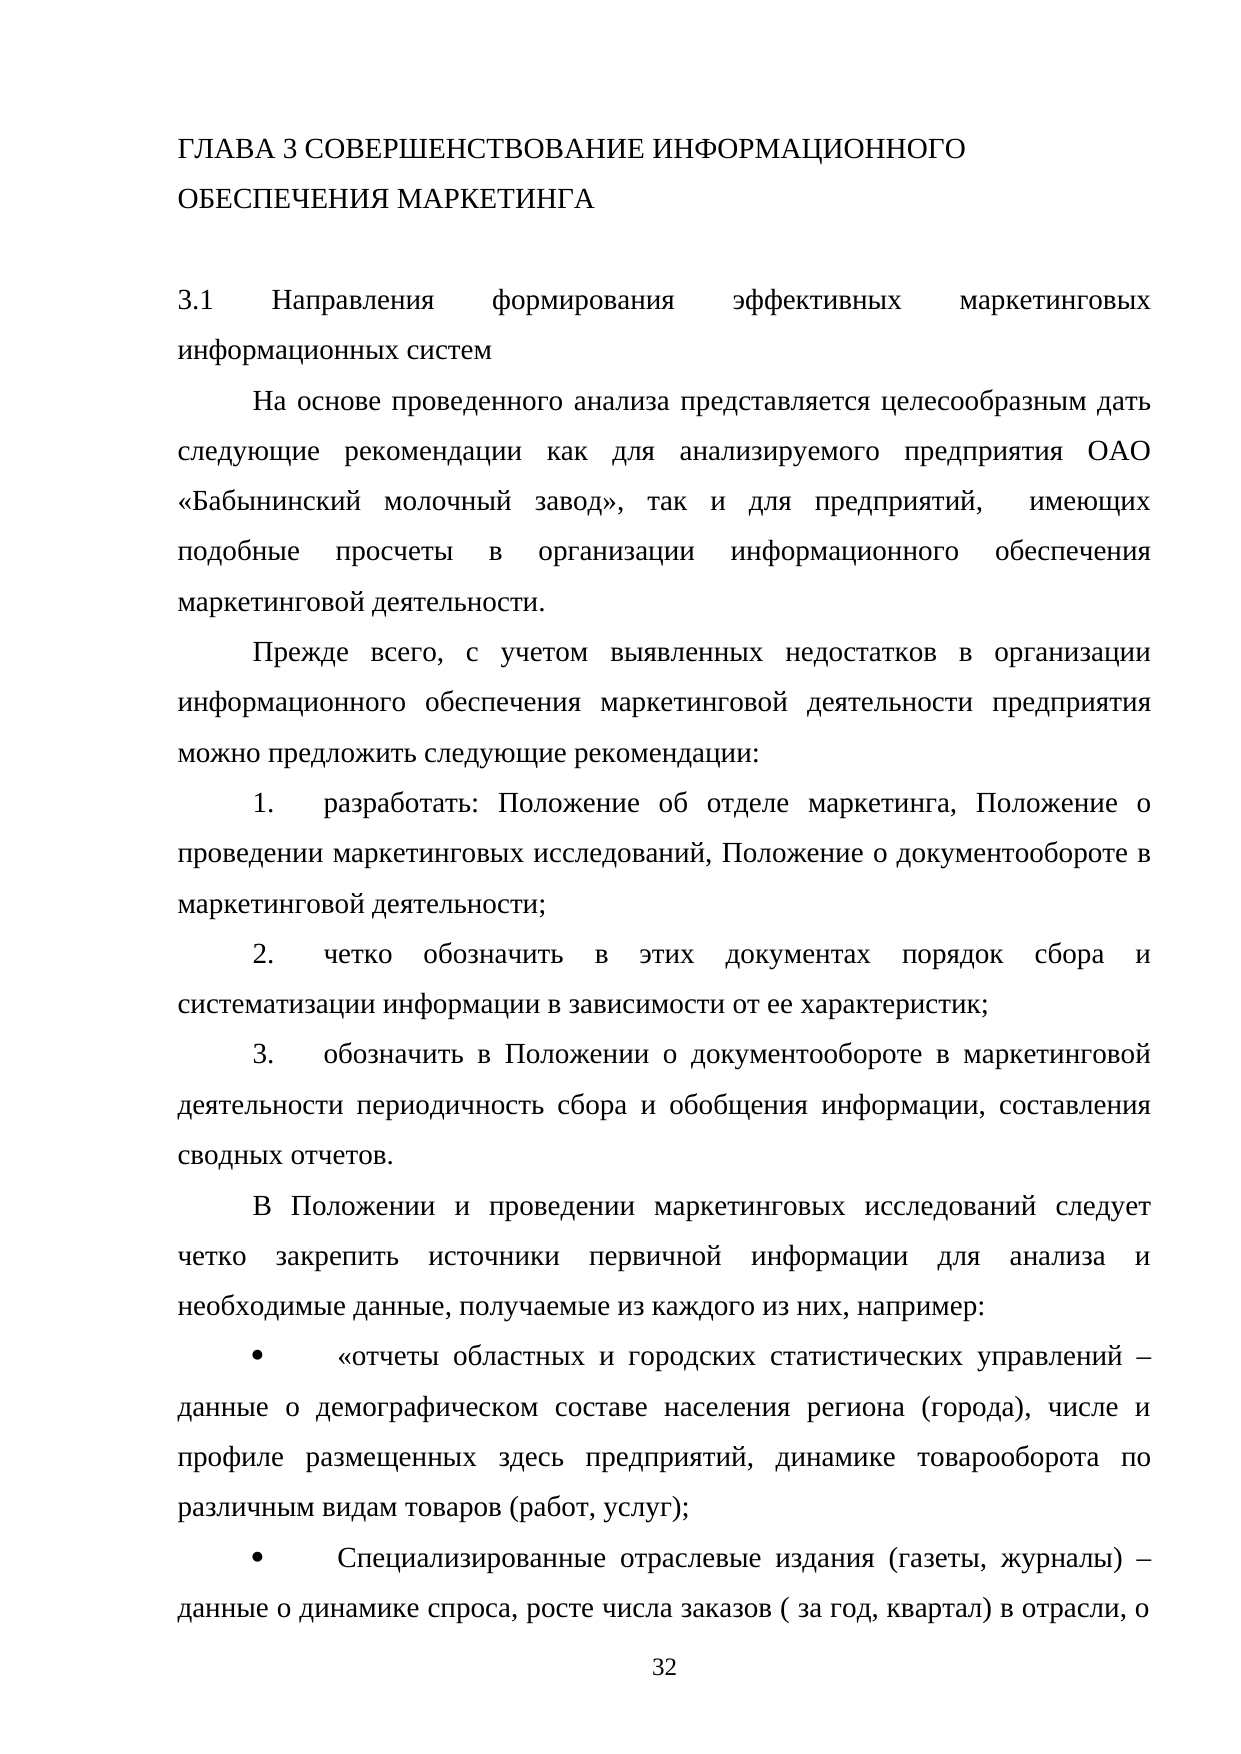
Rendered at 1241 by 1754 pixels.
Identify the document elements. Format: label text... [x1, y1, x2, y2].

text 3.1 Направления формирования эффективных маркетинговых информационных систем [177, 282, 1152, 366]
text В Положении и проведении маркетинговых исследований следует четко закрепить источники первичной информации для анализа и необходимые данные, получаемые из каждого из них, например: [177, 1188, 1152, 1322]
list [177, 1540, 1152, 1624]
list «отчеты областных и городских статистических управлений – данные о демографическом составе населения региона (города), числе и профиле размещенных здесь предприятий, динамике товарооборота по различным видам товаров (работ, услуг); [177, 1338, 1152, 1523]
text Прежде всего, с учетом выявленных недостатков в организации информационного обеспечения маркетинговой деятельности предприятия можно предложить следующие рекомендации: [177, 634, 1152, 768]
text ГЛАВА 3 СОВЕРШЕНСТВОВАНИЕ ИНФОРМАЦИОННОГО ОБЕСПЕЧЕНИЯ МАРКЕТИНГА [177, 131, 1152, 215]
text На основе проведенного анализа представляется целесообразным дать следующие рекомендации как для анализируемого предприятия ОАО «Бабынинский молочный завод», так и для предприятий, имеющих подобные просчеты в организации информационного обеспечения маркетинговой деятельности. [177, 383, 1152, 617]
list обозначить в Положении о документообороте в маркетинговой деятельности периодичность сбора и обобщения информации, составления сводных отчетов. [177, 1037, 1152, 1171]
list разработать: Положение об отделе маркетинга, Положение о проведении маркетинговых исследований, Положение о документообороте в маркетинговой деятельности; [177, 785, 1152, 919]
list четко обозначить в этих документах порядок сбора и систематизации информации в зависимости от ее характеристик; [177, 936, 1152, 1020]
